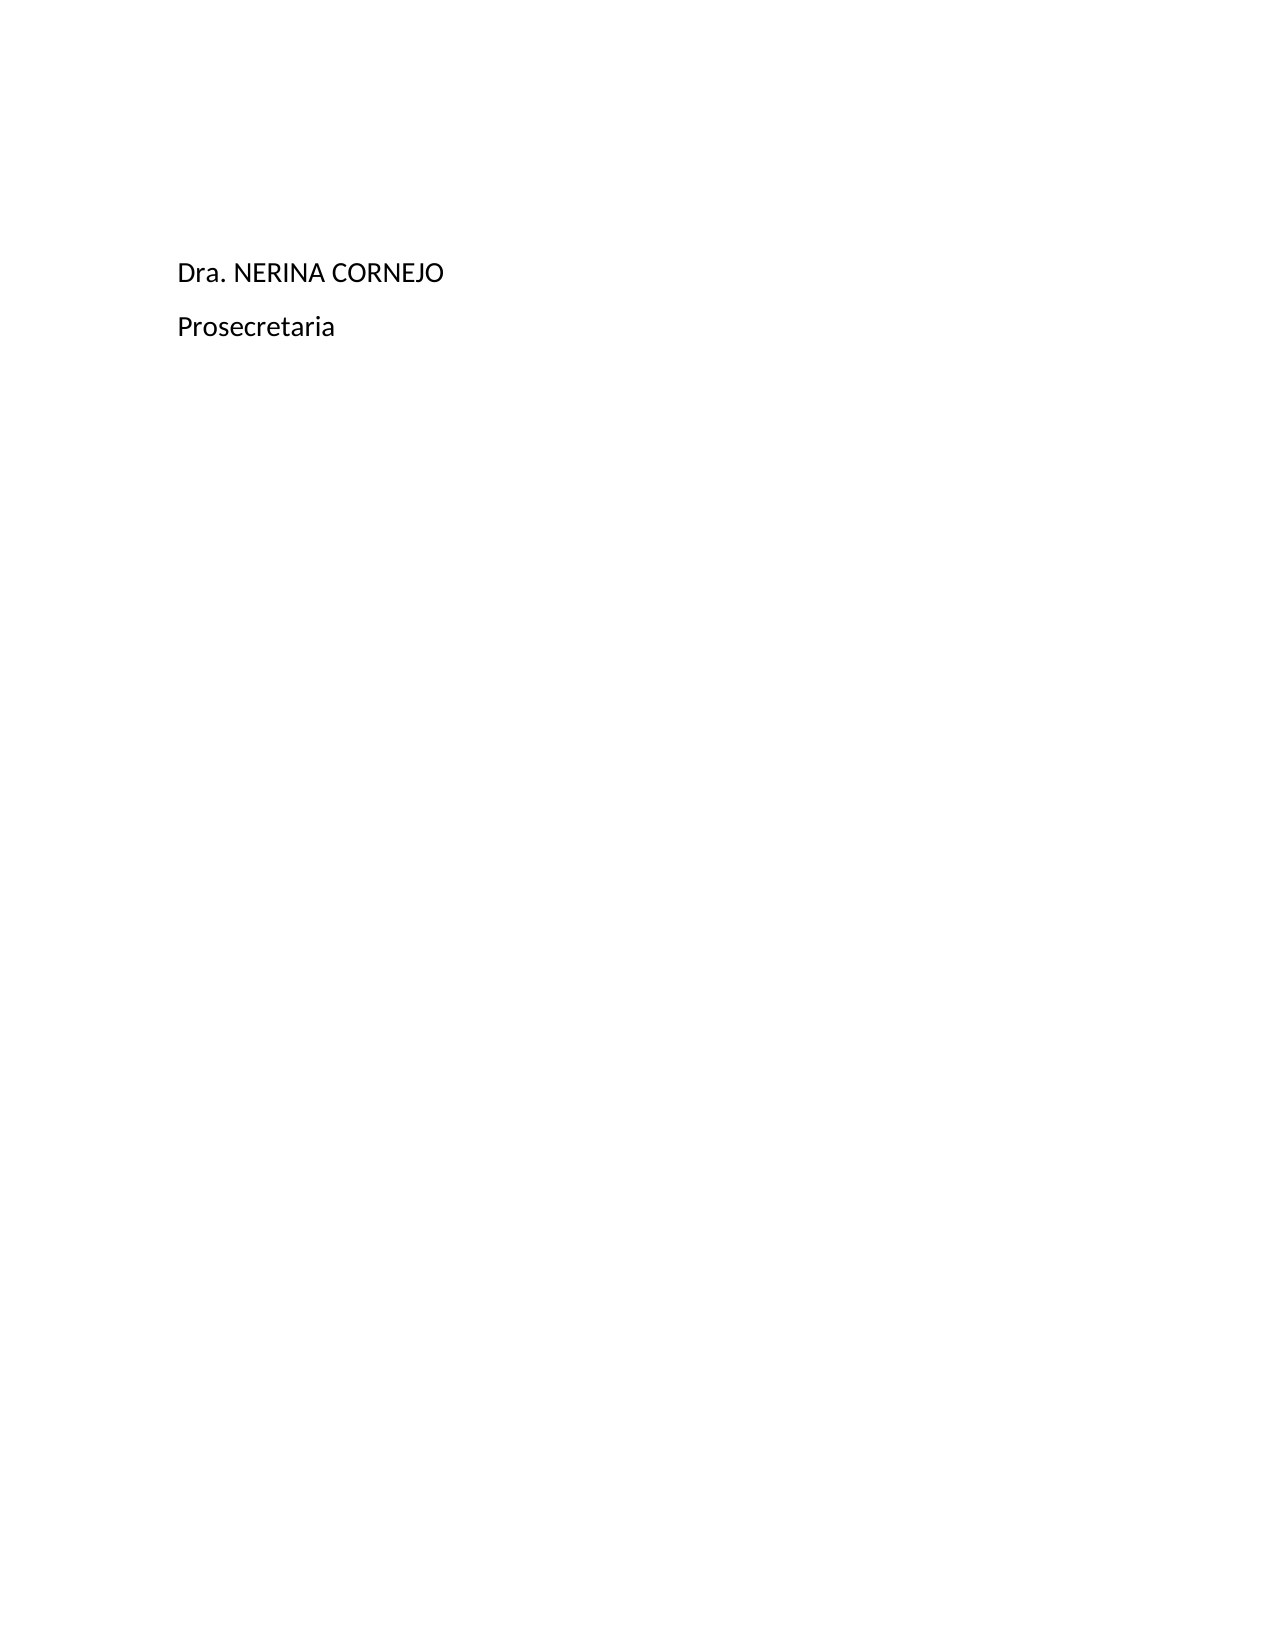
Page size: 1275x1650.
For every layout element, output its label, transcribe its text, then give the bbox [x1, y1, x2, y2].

text Dra. NERINA CORNEJO [177, 254, 1098, 290]
text Prosecretaria [177, 308, 1098, 343]
